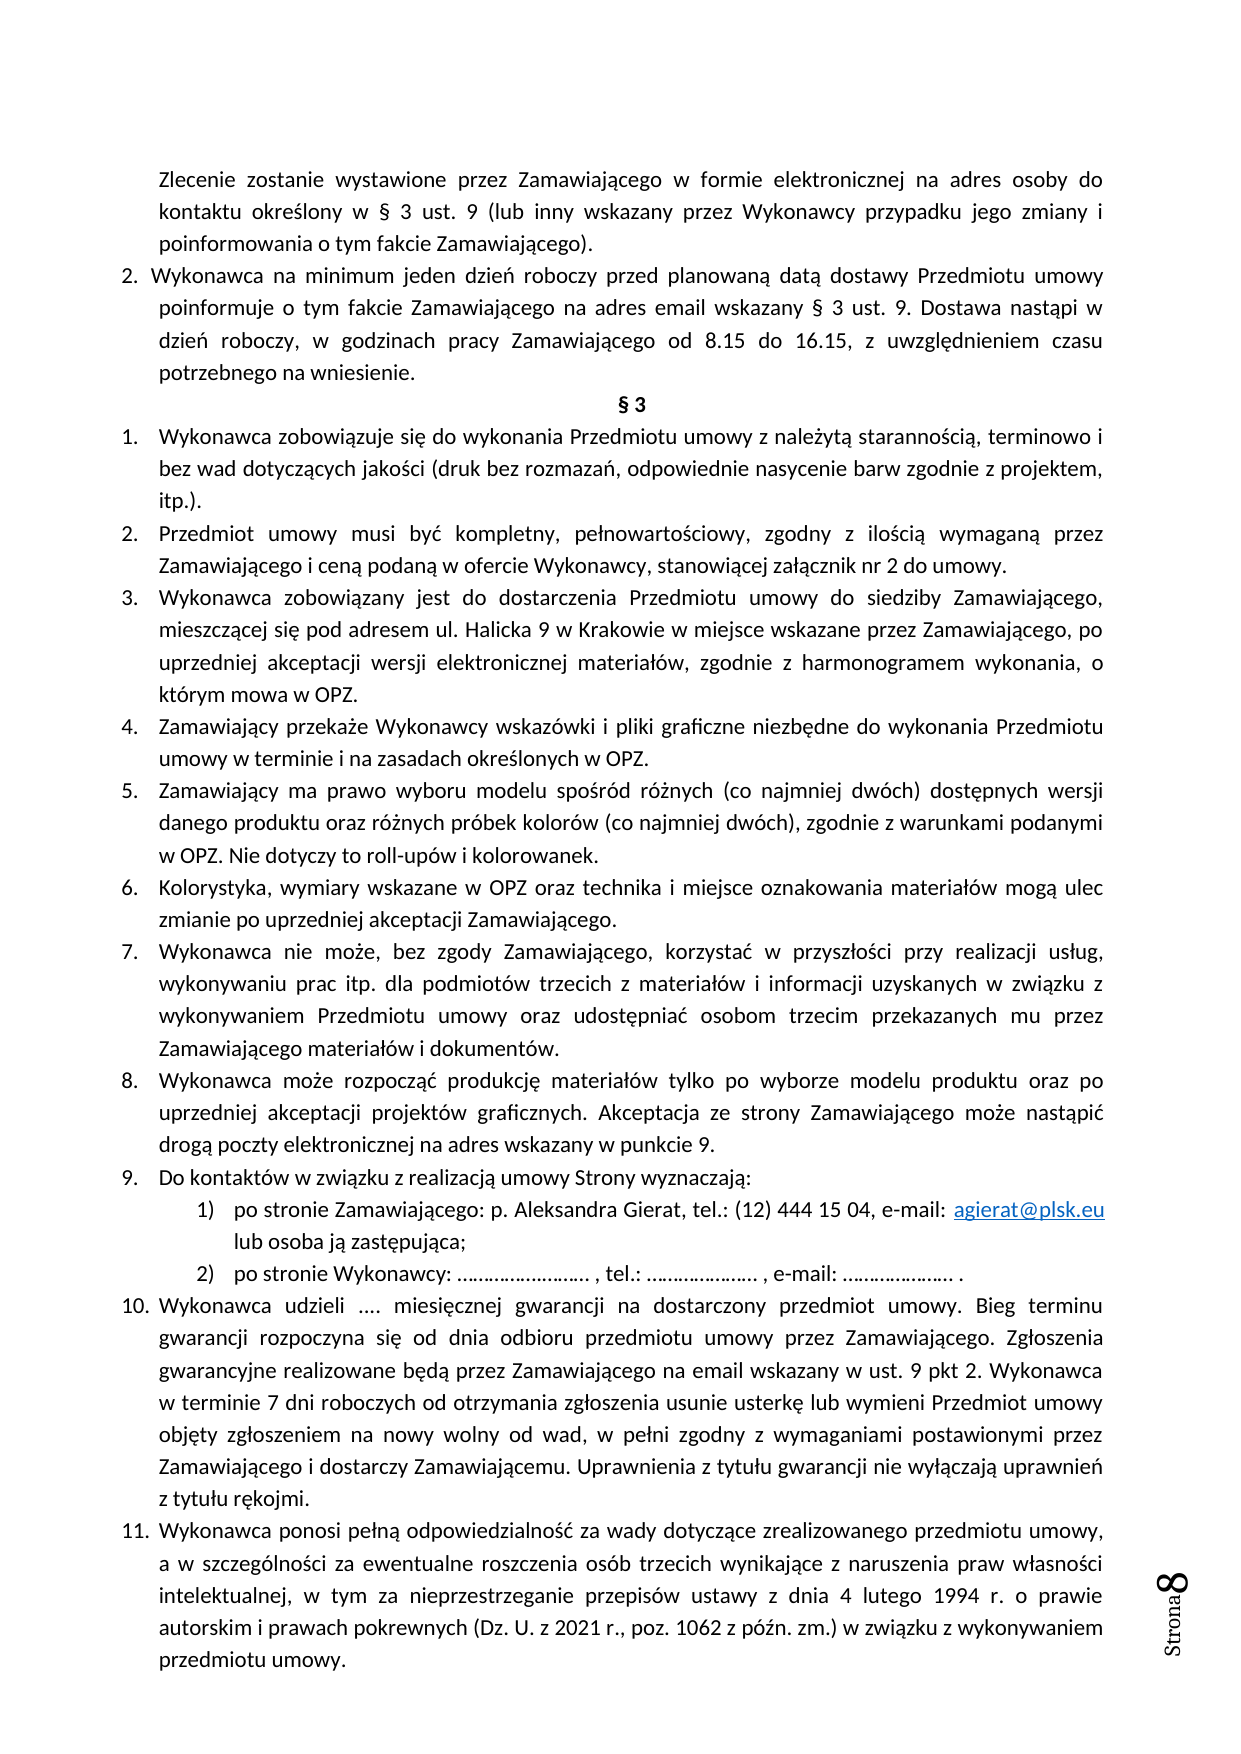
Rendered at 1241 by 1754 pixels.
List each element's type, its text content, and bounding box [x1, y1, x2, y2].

list po stronie Wykonawcy: …………….……… , tel.: ………………… , e-mail: ………………… . [196, 1259, 1105, 1287]
list Przedmiot umowy musi być kompletny, pełnowartościowy, zgodny z ilością wymaganą przez Zamawiającego i ceną podaną w ofercie Wykonawcy, stanowiącej załącznik nr 2 do umowy. [121, 519, 1105, 579]
list Wykonawca ponosi pełną odpowiedzialność za wady dotyczące zrealizowanego przedmiotu umowy, a w szczególności za ewentualne roszczenia osób trzecich wynikające z naruszenia praw własności intelektualnej, w tym za nieprzestrzeganie przepisów ustawy z dnia 4 lutego 1994 r. o prawie autorskim i prawach pokrewnych (Dz. U. z 2021 r., poz. 1062 z późn. zm.) w związku z wykonywaniem przedmiotu umowy. [121, 1517, 1105, 1673]
list Wykonawca na minimum jeden dzień roboczy przed planowaną datą dostawy Przedmiotu umowy poinformuje o tym fakcie Zamawiającego na adres email wskazany § 3 ust. 9. Dostawa nastąpi w dzień roboczy, w godzinach pracy Zamawiającego od 8.15 do 16.15, z uwzględnieniem czasu potrzebnego na wniesienie. [121, 261, 1105, 386]
list po stronie Zamawiającego: p. Aleksandra Gierat, tel.: (12) 444 15 04, e-mail: agierat@plsk.eu lub osoba ją zastępująca; [196, 1195, 1105, 1255]
list Wykonawca zobowiązuje się do wykonania Przedmiotu umowy z należytą starannością, terminowo i bez wad dotyczących jakości (druk bez rozmazań, odpowiednie nasycenie barw zgodnie z projektem, itp.). [121, 422, 1105, 515]
list Wykonawca nie może, bez zgody Zamawiającego, korzystać w przyszłości przy realizacji usług, wykonywaniu prac itp. dla podmiotów trzecich z materiałów i informacji uzyskanych w związku z wykonywaniem Przedmiotu umowy oraz udostępniać osobom trzecim przekazanych mu przez Zamawiającego materiałów i dokumentów. [121, 937, 1105, 1062]
list Wykonawca może rozpocząć produkcję materiałów tylko po wyborze modelu produktu oraz po uprzedniej akceptacji projektów graficznych. Akceptacja ze strony Zamawiającego może nastąpić drogą poczty elektronicznej na adres wskazany w punkcie 9. [121, 1066, 1105, 1158]
list Kolorystyka, wymiary wskazane w OPZ oraz technika i miejsce oznakowania materiałów mogą ulec zmianie po uprzedniej akceptacji Zamawiającego. [121, 873, 1105, 933]
list Wykonawca udzieli .... miesięcznej gwarancji na dostarczony przedmiot umowy. Bieg terminu gwarancji rozpoczyna się od dnia odbioru przedmiotu umowy przez Zamawiającego. Zgłoszenia gwarancyjne realizowane będą przez Zamawiającego na email wskazany w ust. 9 pkt 2. Wykonawca w terminie 7 dni roboczych od otrzymania zgłoszenia usunie usterkę lub wymieni Przedmiot umowy objęty zgłoszeniem na nowy wolny od wad, w pełni zgodny z wymaganiami postawionymi przez Zamawiającego i dostarczy Zamawiającemu. Uprawnienia z tytułu gwarancji nie wyłączają uprawnień z tytułu rękojmi. [121, 1291, 1105, 1512]
list Zamawiający przekaże Wykonawcy wskazówki i pliki graficzne niezbędne do wykonania Przedmiotu umowy w terminie i na zasadach określonych w OPZ. [121, 712, 1105, 772]
text § 3 [158, 390, 1105, 418]
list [121, 165, 1105, 257]
list Zamawiający ma prawo wyboru modelu spośród różnych (co najmniej dwóch) dostępnych wersji danego produktu oraz różnych próbek kolorów (co najmniej dwóch), zgodnie z warunkami podanymi w OPZ. Nie dotyczy to roll-upów i kolorowanek. [121, 776, 1105, 869]
list Do kontaktów w związku z realizacją umowy Strony wyznaczają: [121, 1163, 1105, 1191]
list Wykonawca zobowiązany jest do dostarczenia Przedmiotu umowy do siedziby Zamawiającego, mieszczącej się pod adresem ul. Halicka 9 w Krakowie w miejsce wskazane przez Zamawiającego, po uprzedniej akceptacji wersji elektronicznej materiałów, zgodnie z harmonogramem wykonania, o którym mowa w OPZ. [121, 583, 1105, 708]
